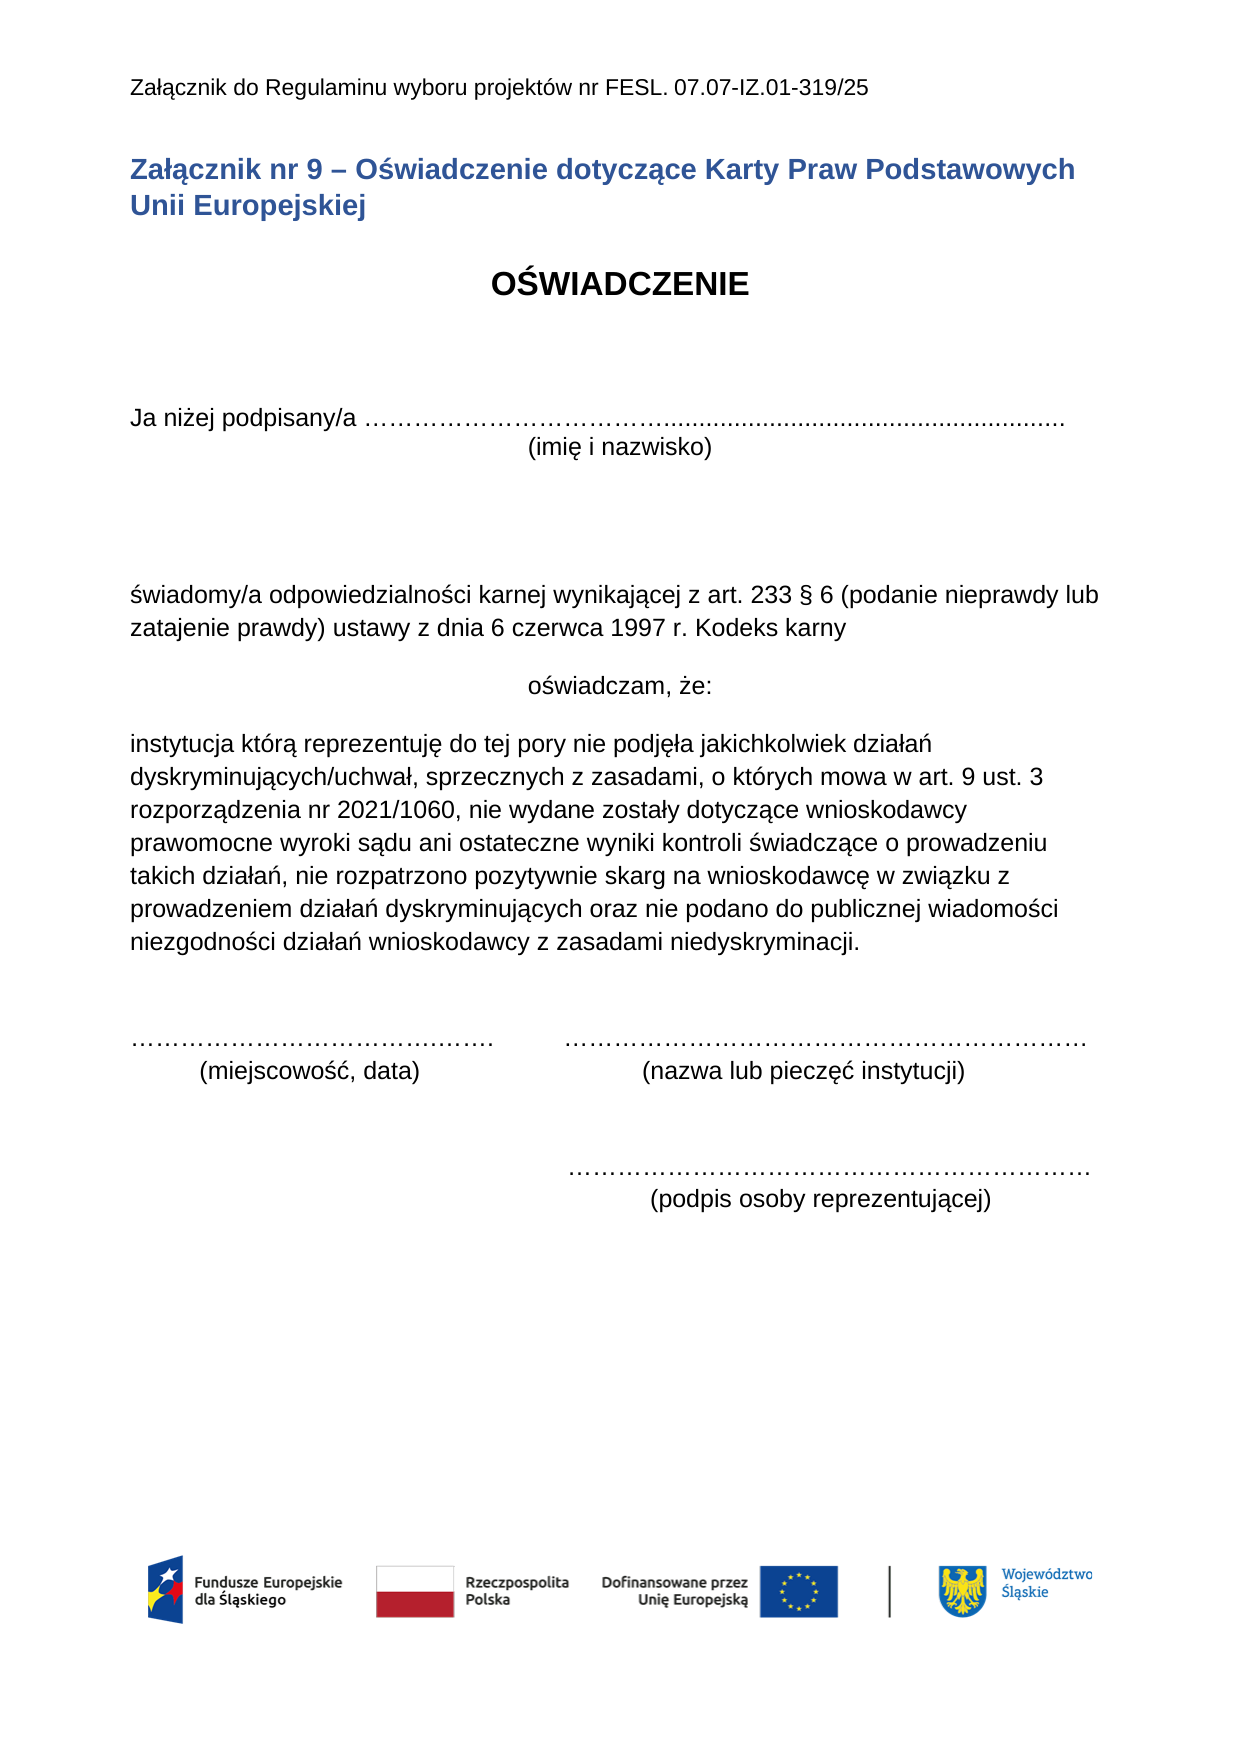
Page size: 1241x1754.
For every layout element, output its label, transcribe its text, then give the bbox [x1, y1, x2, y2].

picture [148, 1555, 1093, 1624]
text instytucja którą reprezentuję do tej pory nie podjęła jakichkolwiek działań dyskryminujących/uchwał, sprzecznych z zasadami, o których mowa w art. 9 ust. 3 rozporządzenia nr 2021/1060, nie wydane zostały dotyczące wnioskodawcy prawomocne wyroki sądu ani ostateczne wyniki kontroli świadczące o prowadzeniu takich działań, nie rozpatrzono pozytywnie skarg na wnioskodawcę w związku z prowadzeniem działań dyskryminujących oraz nie podano do publicznej wiadomości niezgodności działań wnioskodawcy z zasadami niedyskryminacji. [130, 729, 1110, 956]
text ……………………………………………………… (podpis osoby reprezentującej) [130, 1151, 1110, 1284]
text świadomy/a odpowiedzialności karnej wynikającej z art. 233 § 6 (podanie nieprawdy lub zatajenie prawdy) ustawy z dnia 6 czerwca 1997 r. Kodeks karny [130, 580, 1110, 642]
text ……………………………….……. ……………………………………………………… (miejscowość, data) (nazwa lub pieczęć instytucji) [130, 1023, 1110, 1085]
text oświadczam, że: [130, 671, 1110, 700]
subtitle Załącznik nr 9 – Oświadczenie dotyczące Karty Praw Podstawowych Unii Europejskiej [130, 152, 1110, 261]
text OŚWIADCZENIE [130, 264, 1110, 303]
text (imię i nazwisko) [130, 431, 1110, 460]
text Ja niżej podpisany/a ………………………………. [130, 403, 1110, 431]
